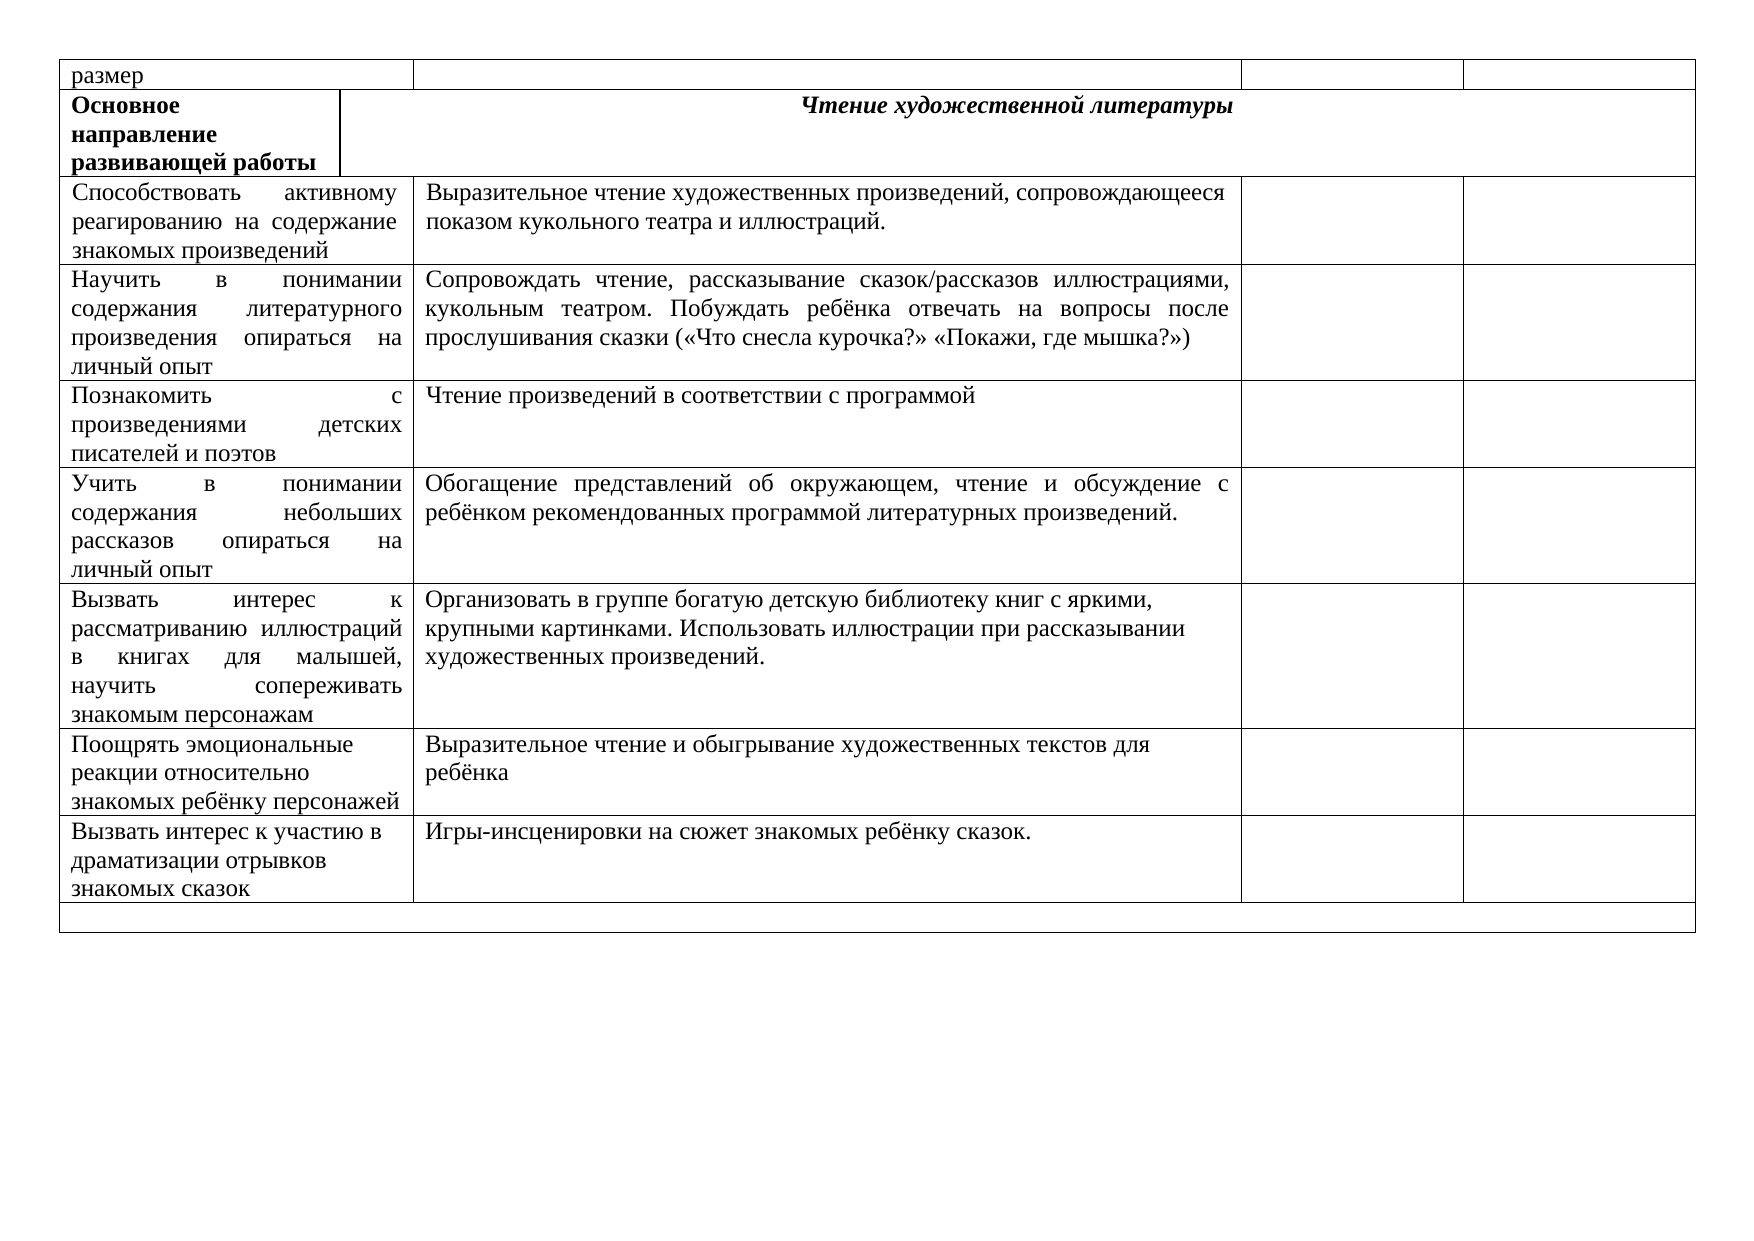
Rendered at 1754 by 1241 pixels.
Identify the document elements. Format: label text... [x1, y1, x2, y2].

table_cell Научить в понимании содержания литературного произведения опираться на личный опыт [60, 265, 413, 379]
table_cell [60, 60, 413, 89]
table_cell [1464, 265, 1695, 379]
table_cell Сопровождать чтение, рассказывание сказок/рассказов иллюстрациями, кукольным театром. Побуждать ребёнка отвечать на вопросы после прослушивания сказки («Что снесла курочка?» «Покажи, где мышка?») [414, 265, 1241, 379]
table_cell Выразительное чтение и обыгрывание художественных текстов для ребёнка [414, 729, 1241, 815]
table_cell [60, 903, 1695, 932]
table_cell [1464, 177, 1695, 263]
table_cell [1242, 584, 1463, 728]
table_cell Обогащение представлений об окружающем, чтение и обсуждение с ребёнком рекомендованных программой литературных произведений. [414, 468, 1241, 583]
table_cell Поощрять эмоциональные реакции относительно знакомых ребёнку персонажей [60, 729, 413, 815]
table_cell [1242, 816, 1463, 902]
table_cell [1464, 468, 1695, 583]
table_cell [1242, 729, 1463, 815]
table_cell Чтение художественной литературы [341, 90, 1695, 176]
table_cell Вызвать интерес к рассматриванию иллюстраций в книгах для малышей, научить сопереживать знакомым персонажам [60, 584, 413, 728]
table_cell [1464, 584, 1695, 728]
table_cell [1242, 381, 1463, 467]
table_cell Игры-инсценировки на сюжет знакомых ребёнку сказок. [414, 816, 1241, 902]
table_cell [1242, 177, 1463, 263]
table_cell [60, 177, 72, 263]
table_cell Познакомить с произведениями детских писателей и поэтов [60, 381, 413, 467]
table_cell [1464, 816, 1695, 902]
table_cell Чтение произведений в соответствии с программой [414, 381, 1241, 467]
table_cell [1242, 60, 1463, 89]
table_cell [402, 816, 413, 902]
table_cell [1464, 729, 1695, 815]
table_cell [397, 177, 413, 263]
table_cell [1464, 381, 1695, 467]
table_cell Выразительное чтение художественных произведений, сопровождающееся показом кукольного театра и иллюстраций. [414, 177, 1241, 263]
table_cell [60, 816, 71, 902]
table_cell Учить в понимании содержания небольших рассказов опираться на личный опыт [60, 468, 413, 583]
table_cell [1464, 60, 1695, 89]
table_cell Организовать в группе богатую детскую библиотеку книг с яркими, крупными картинками. Использовать иллюстрации при рассказывании художественных произведений. [414, 584, 1241, 728]
table_cell [1242, 468, 1463, 583]
table_cell [1242, 265, 1463, 379]
table_cell Основное направление развивающей работы [60, 90, 339, 176]
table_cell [414, 60, 1241, 89]
